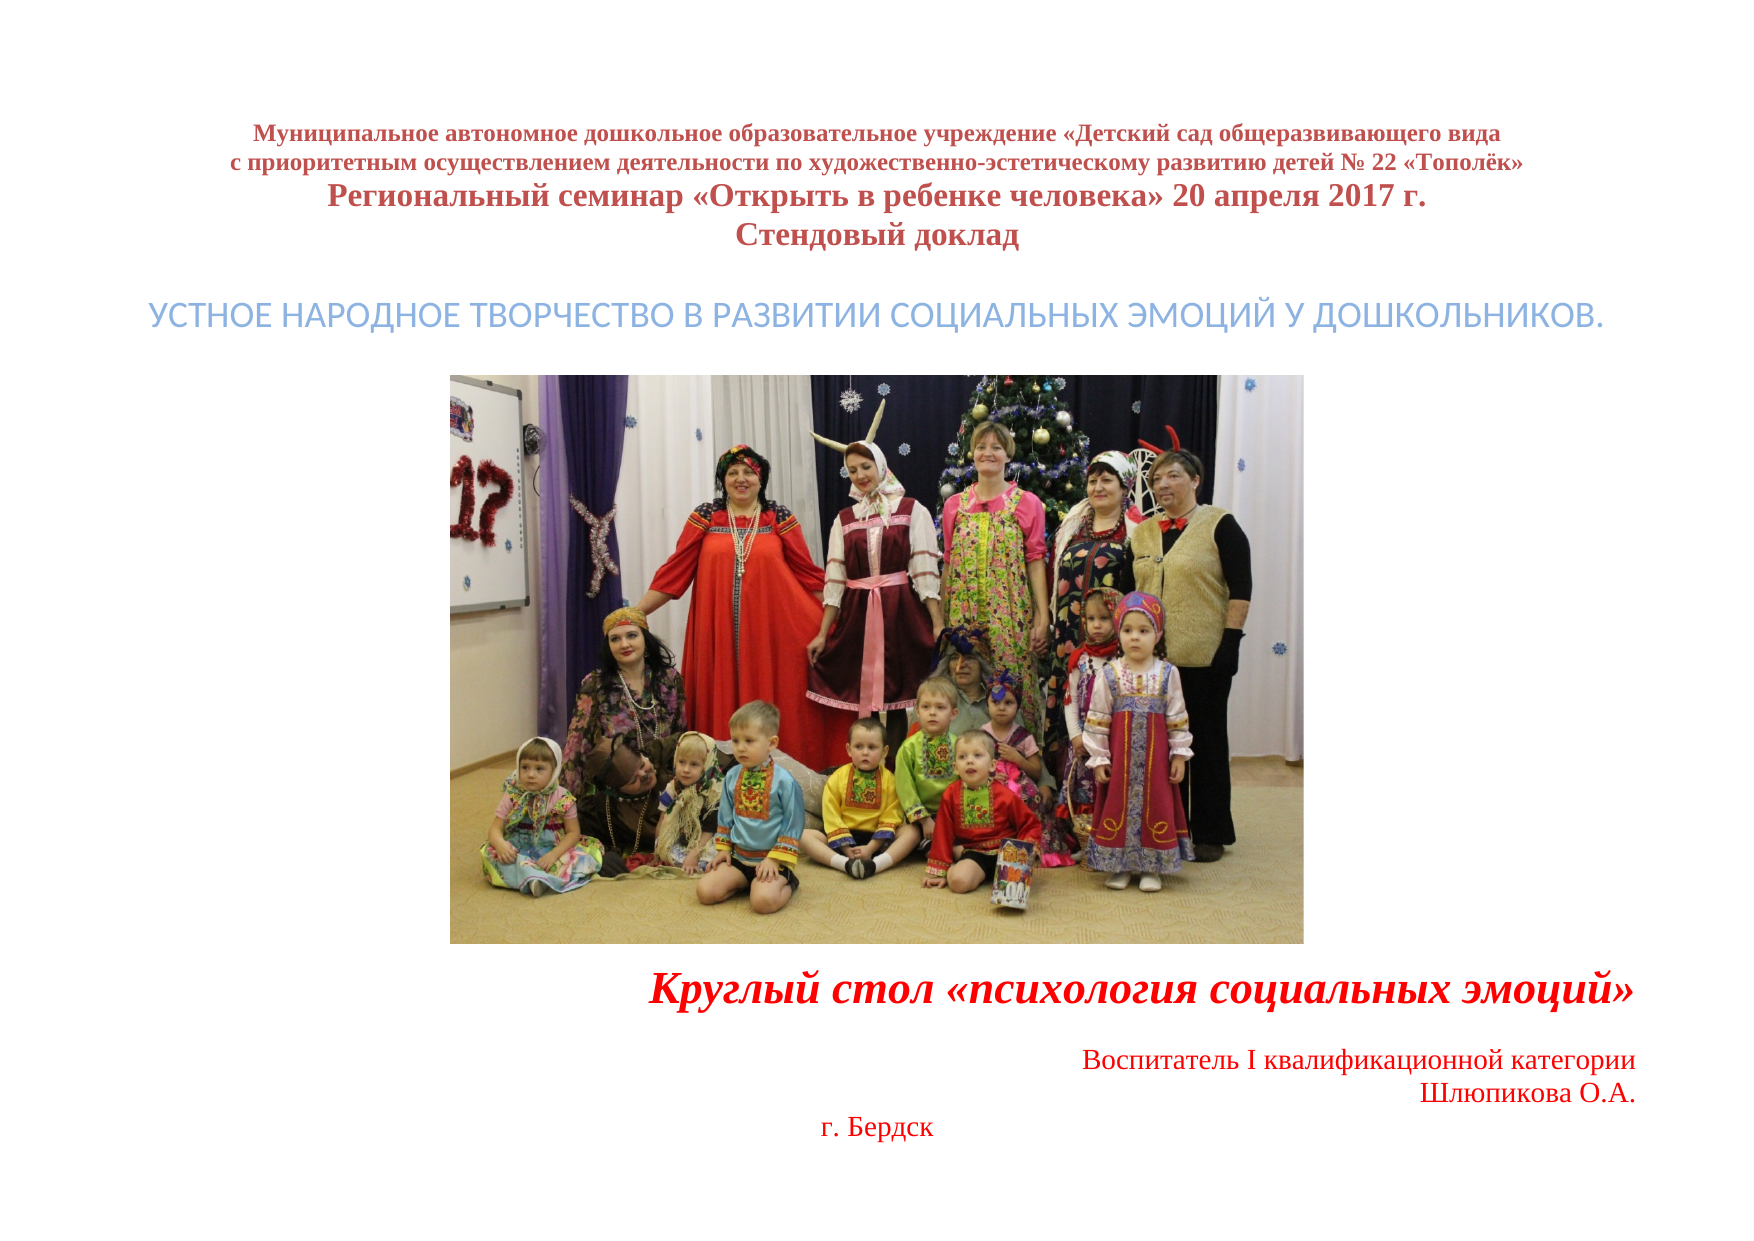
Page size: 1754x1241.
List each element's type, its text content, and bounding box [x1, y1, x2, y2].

text г. Бердск [118, 1109, 1636, 1143]
text Устное народное творчество в развитии социальных эмоций у дошкольников. [118, 291, 1636, 337]
text с приоритетным осуществлением деятельности по художественно-эстетическому развитию детей № 22 «Тополёк» [118, 147, 1636, 176]
text Стендовый доклад [118, 214, 1636, 252]
text Муниципальное автономное дошкольное образовательное учреждение «Детский сад общеразвивающего вида [118, 118, 1636, 147]
text Шлюпикова О.А. [118, 1076, 1636, 1109]
text Региональный семинар «Открыть в ребенке человека» 20 апреля 2017 г. [118, 176, 1636, 214]
picture [450, 375, 1304, 944]
text Воспитатель I квалификационной категории [118, 1042, 1636, 1076]
text Круглый стол «психология социальных эмоций» [118, 961, 1636, 1013]
